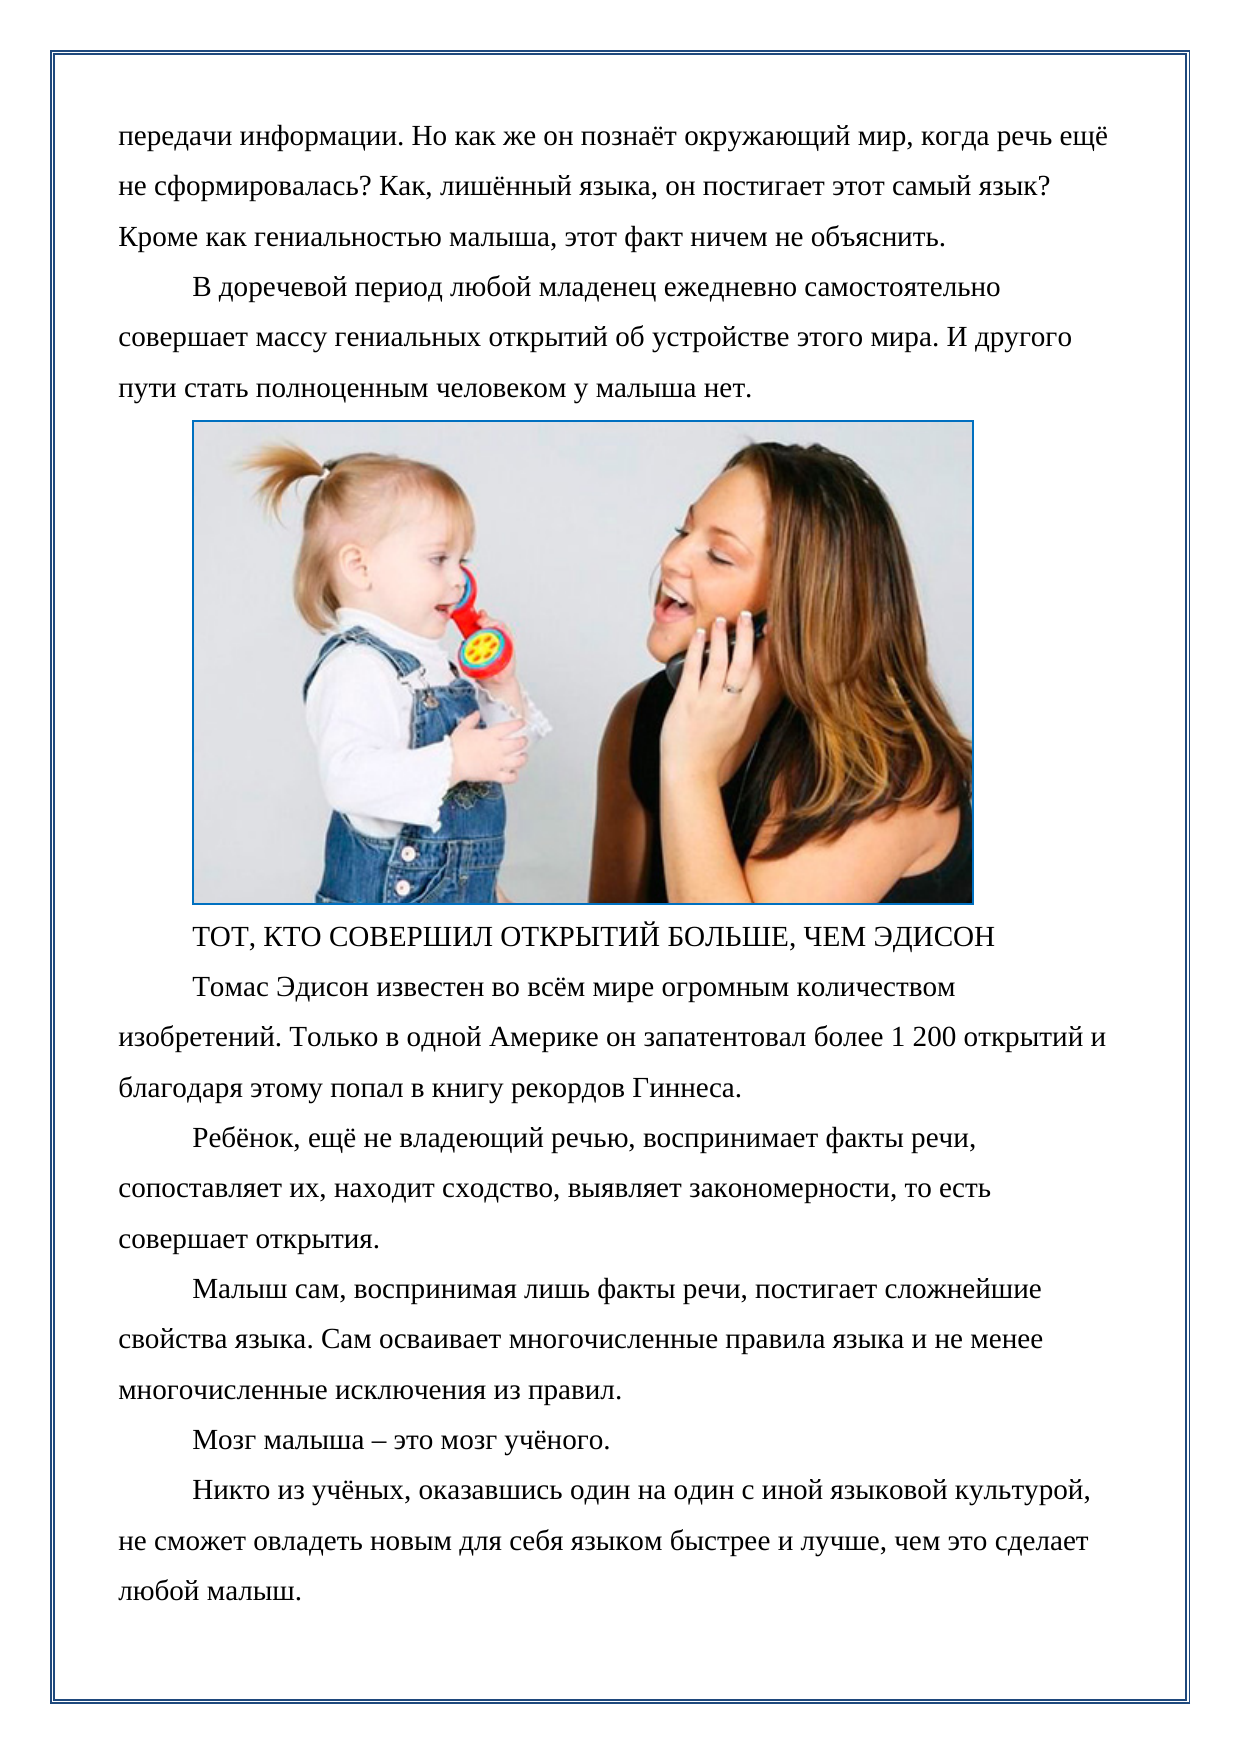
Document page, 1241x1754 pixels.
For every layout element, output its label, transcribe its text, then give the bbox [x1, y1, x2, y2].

text Томас Эдисон известен во всём мире огромным количеством изобретений. Только в одной Америке он запатентовал более 1 200 открытий и благодаря этому попал в книгу рекордов Гиннеса. [118, 969, 1122, 1103]
text Ребёнок, ещё не владеющий речью, воспринимает факты речи, сопоставляет их, находит сходство, выявляет закономерности, то есть совершает открытия. [118, 1120, 1122, 1254]
text Никто из учёных, оказавшись один на один с иной языковой культурой, не сможет овладеть новым для себя языком быстрее и лучше, чем это сделает любой малыш. [118, 1472, 1122, 1607]
text В доречевой период любой младенец ежедневно самостоятельно совершает массу гениальных открытий об устройстве этого мира. И другого пути стать полноценным человеком у малыша нет. [118, 269, 1122, 403]
picture [194, 422, 972, 903]
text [118, 118, 1122, 252]
text Малыш сам, воспринимая лишь факты речи, постигает сложнейшие свойства языка. Сам осваивает многочисленные правила языка и не менее многочисленные исключения из правил. [118, 1271, 1122, 1405]
text Мозг малыша – это мозг учёного. [118, 1422, 1122, 1456]
text ТОТ, КТО СОВЕРШИЛ ОТКРЫТИЙ БОЛЬШЕ, ЧЕМ ЭДИСОН [118, 919, 1122, 952]
